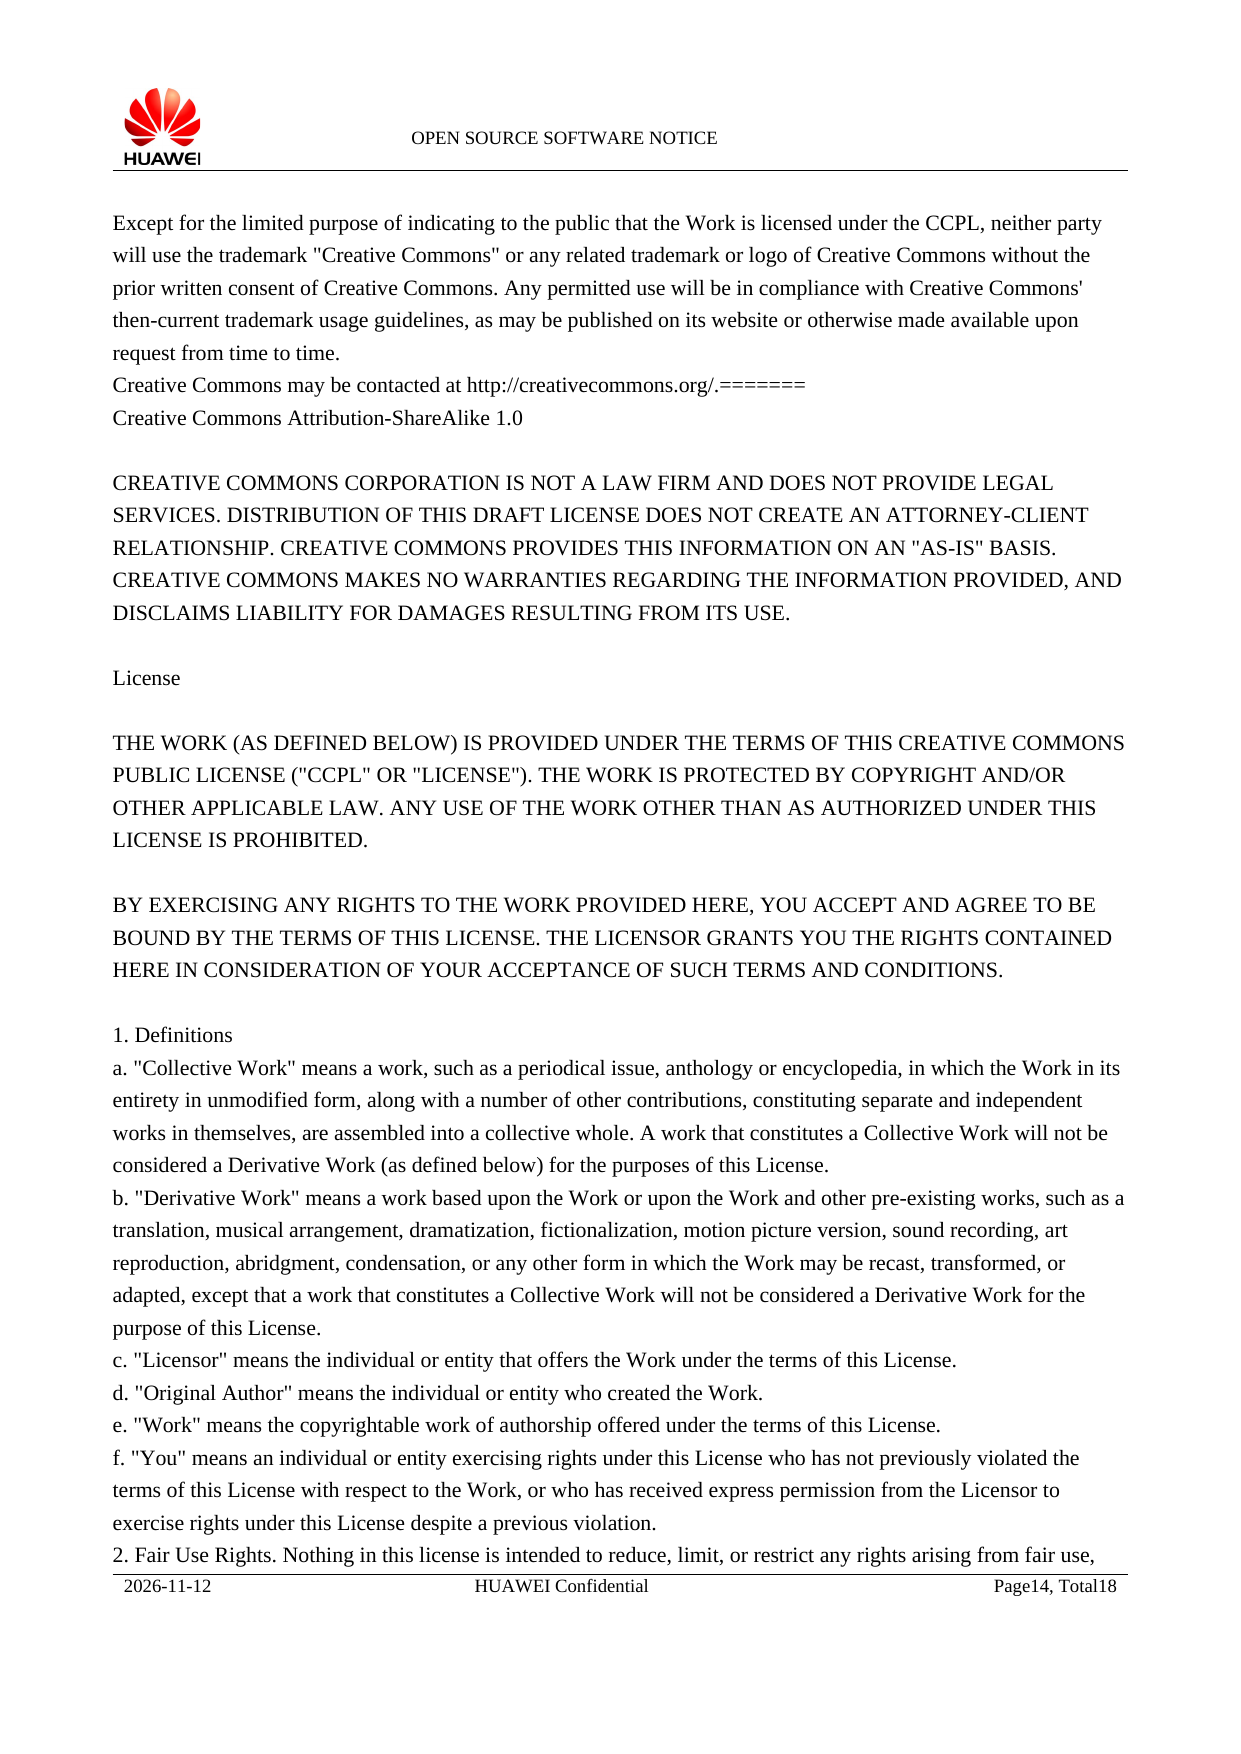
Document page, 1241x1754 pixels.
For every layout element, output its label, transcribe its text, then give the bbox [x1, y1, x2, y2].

picture [124, 88, 201, 165]
